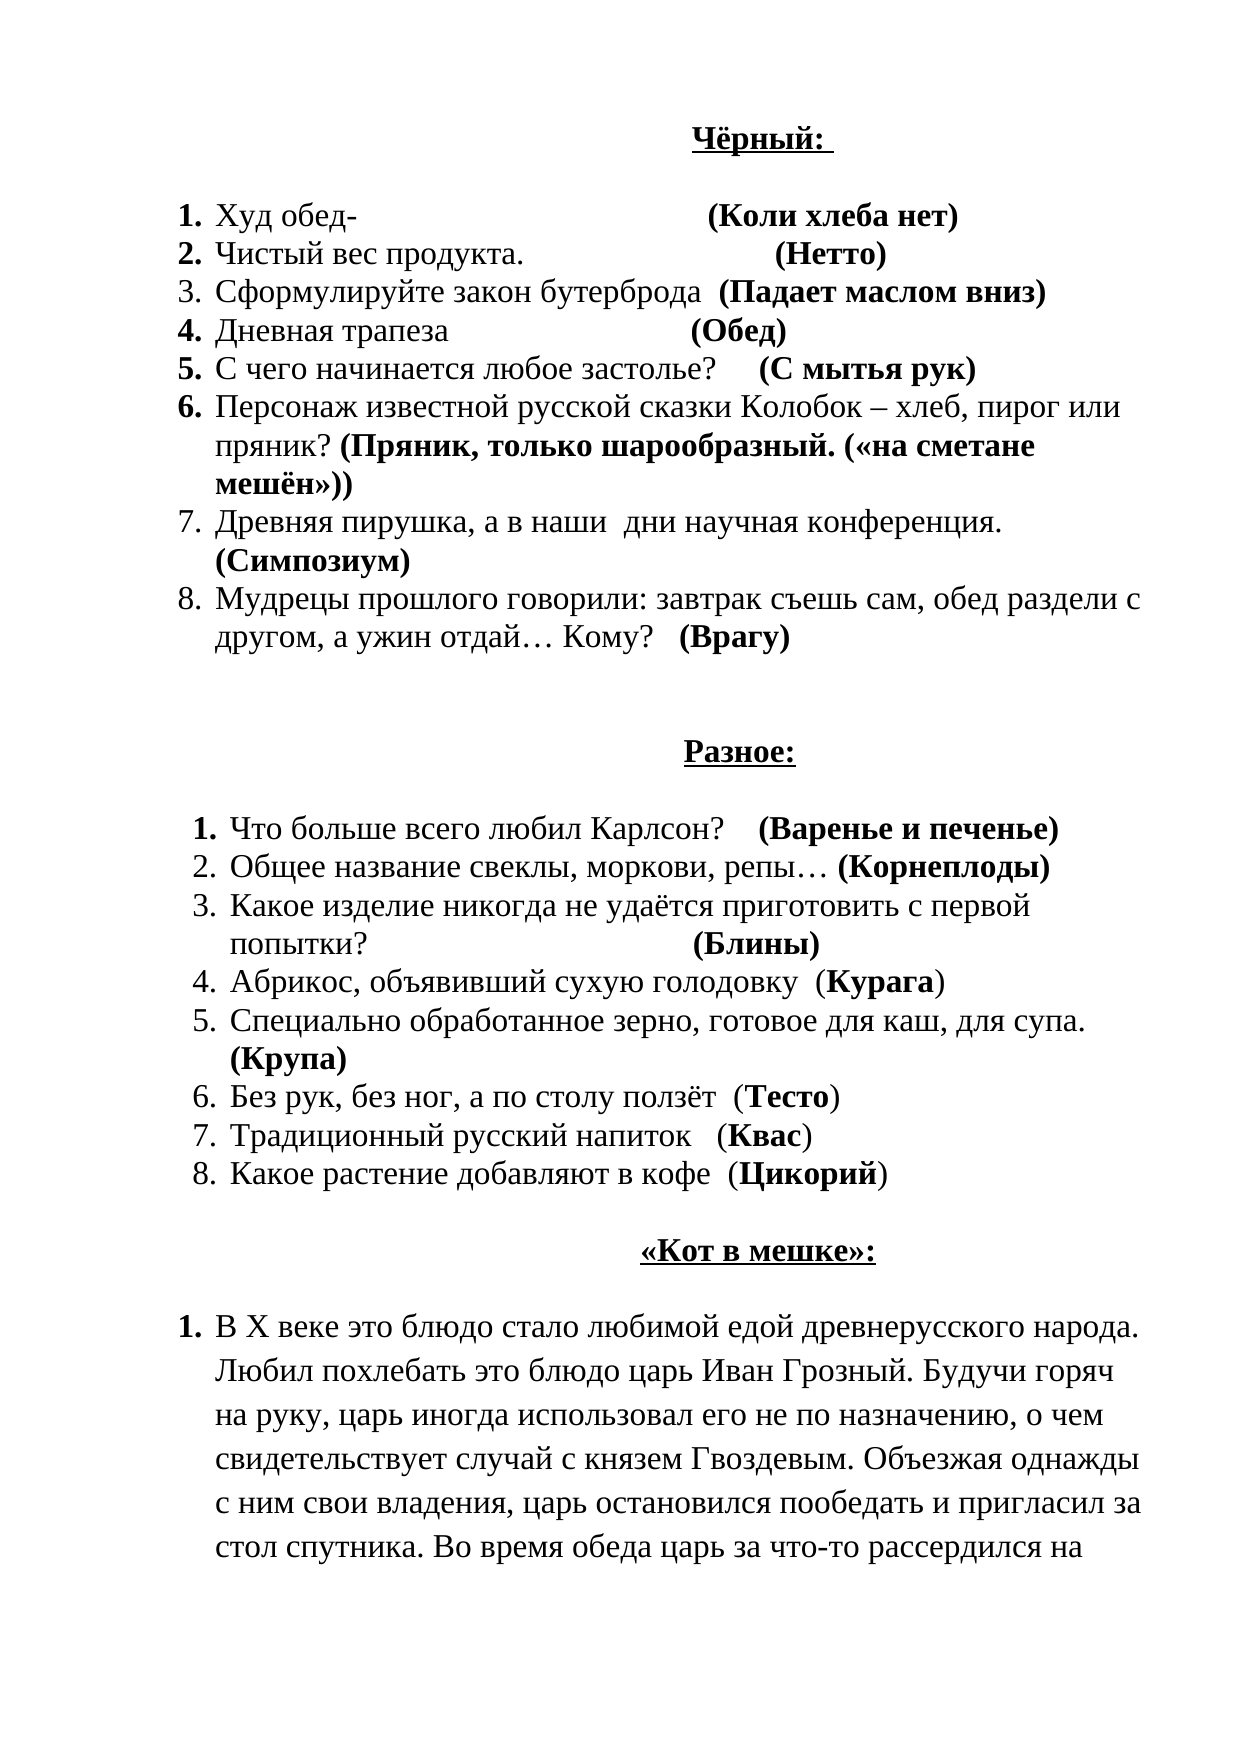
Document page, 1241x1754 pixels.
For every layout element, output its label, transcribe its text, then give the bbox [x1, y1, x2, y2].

list Какое растение добавляют в кофе (Цикорий) [192, 1153, 1152, 1191]
list Без рук, без ног, а по столу ползёт (Тесто) [192, 1076, 1152, 1115]
list Худ обед- (Коли хлеба нет) [177, 195, 1152, 233]
list Традиционный русский напиток (Квас) [192, 1115, 1152, 1153]
list Специально обработанное зерно, готовое для каш, для супа. (Крупа) [192, 1000, 1152, 1076]
list Абрикос, объявивший сухую голодовку (Курага) [192, 961, 1152, 1000]
list Дневная трапеза (Обед) [177, 310, 1152, 348]
list Что больше всего любил Карлсон? (Варенье и печенье) [192, 808, 1152, 846]
list Сформулируйте закон бутерброда (Падает маслом вниз) [177, 271, 1152, 310]
text Чёрный: [365, 118, 1152, 156]
list Чистый вес продукта. (Нетто) [177, 233, 1152, 271]
list С чего начинается любое застолье? (С мытья рук) [177, 348, 1152, 386]
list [177, 1306, 1152, 1565]
list Какое изделие никогда не удаётся приготовить с первой попытки? (Блины) [192, 885, 1152, 961]
text «Кот в мешке»: [365, 1230, 1152, 1268]
text Разное: [327, 731, 1152, 770]
list Персонаж известной русской сказки Колобок – хлеб, пирог или пряник? (Пряник, только шарообразный. («на сметане мешён»)) [177, 386, 1152, 501]
list Общее название свеклы, моркови, репы… (Корнеплоды) [192, 846, 1152, 885]
list Древняя пирушка, а в наши дни научная конференция. (Симпозиум) [177, 501, 1152, 578]
list Мудрецы прошлого говорили: завтрак съешь сам, обед раздели с другом, а ужин отдай… Кому? (Врагу) [177, 578, 1152, 655]
